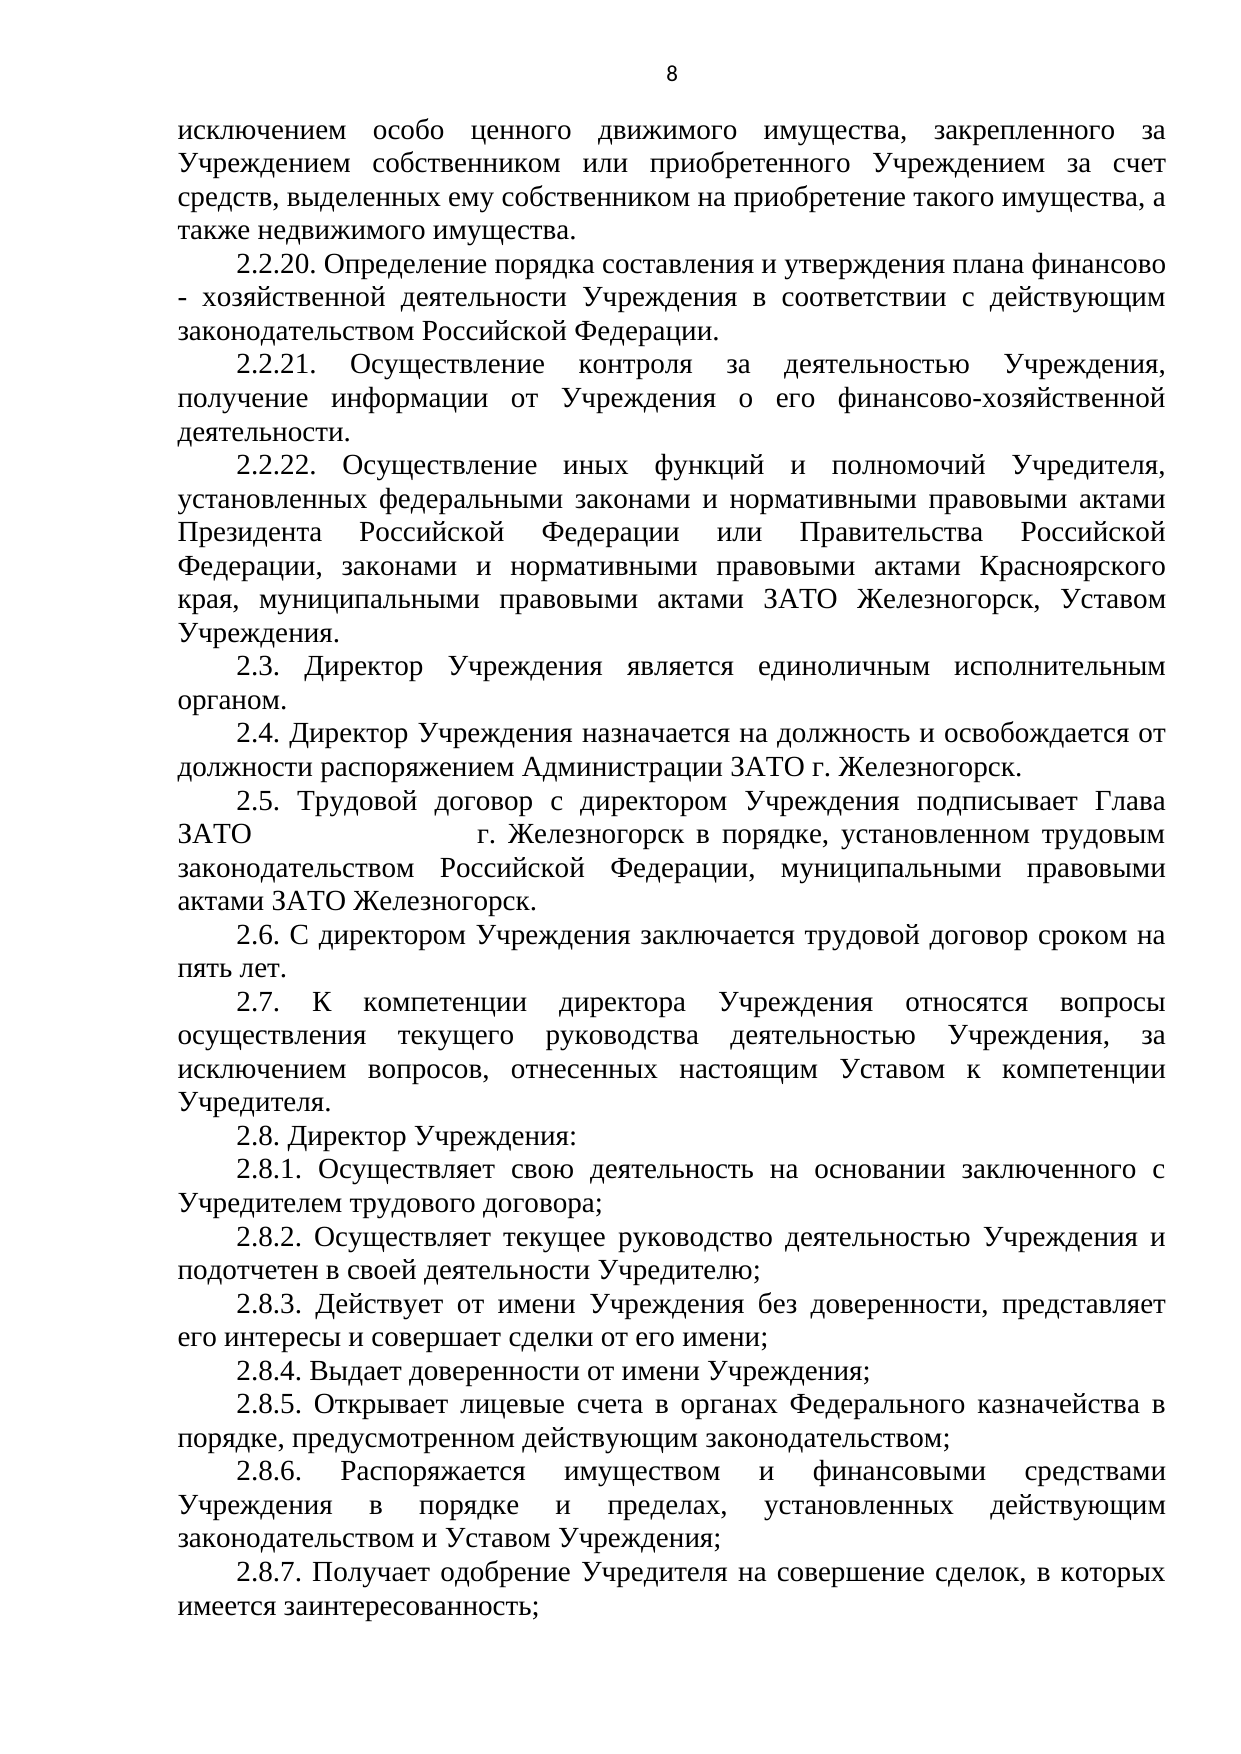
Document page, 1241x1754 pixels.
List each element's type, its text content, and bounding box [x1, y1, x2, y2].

text 2.2.21. Осуществление контроля за деятельностью Учреждения, получение информации от Учреждения о его финансово-хозяйственной деятельности. [177, 347, 1167, 447]
text 2.8.7. Получает одобрение Учредителя на совершение сделок, в которых имеется заинтересованность; [177, 1554, 1167, 1621]
text 2.5. Трудовой договор с директором Учреждения подписывает Глава ЗАТО г. Железногорск в порядке, установленном трудовым законодательством Российской Федерации, муниципальными правовыми актами ЗАТО Железногорск. [177, 783, 1167, 917]
text 2.4. Директор Учреждения назначается на должность и освобождается от должности распоряжением Администрации ЗАТО г. Железногорск. [177, 716, 1167, 783]
text 2.8.2. Осуществляет текущее руководство деятельностью Учреждения и подотчетен в своей деятельности Учредителю; [177, 1219, 1167, 1286]
text 2.6. С директором Учреждения заключается трудовой договор сроком на пять лет. [177, 917, 1167, 984]
text 2.8.1. Осуществляет свою деятельность на основании заключенного с Учредителем трудового договора; [177, 1152, 1167, 1219]
text 2.8. Директор Учреждения: [177, 1118, 1167, 1152]
text 2.2.20. Определение порядка составления и утверждения плана финансово - хозяйственной деятельности Учреждения в соответствии с действующим законодательством Российской Федерации. [177, 246, 1167, 347]
text 2.8.4. Выдает доверенности от имени Учреждения; [177, 1353, 1167, 1386]
text 2.7. К компетенции директора Учреждения относятся вопросы осуществления текущего руководства деятельностью Учреждения, за исключением вопросов, отнесенных настоящим Уставом к компетенции Учредителя. [177, 984, 1167, 1118]
text 2.8.6. Распоряжается имуществом и финансовыми средствами Учреждения в порядке и пределах, установленных действующим законодательством и Уставом Учреждения; [177, 1453, 1167, 1554]
text 2.8.5. Открывает лицевые счета в органах Федерального казначейства в порядке, предусмотренном действующим законодательством; [177, 1386, 1167, 1453]
text 2.2.22. Осуществление иных функций и полномочий Учредителя, установленных федеральными законами и нормативными правовыми актами Президента Российской Федерации или Правительства Российской Федерации, законами и нормативными правовыми актами Красноярского края, муниципальными правовыми актами ЗАТО Железногорск, Уставом Учреждения. [177, 447, 1167, 648]
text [177, 112, 1167, 246]
text 2.8.3. Действует от имени Учреждения без доверенности, представляет его интересы и совершает сделки от его имени; [177, 1286, 1167, 1353]
text 2.3. Директор Учреждения является единоличным исполнительным органом. [177, 648, 1167, 716]
